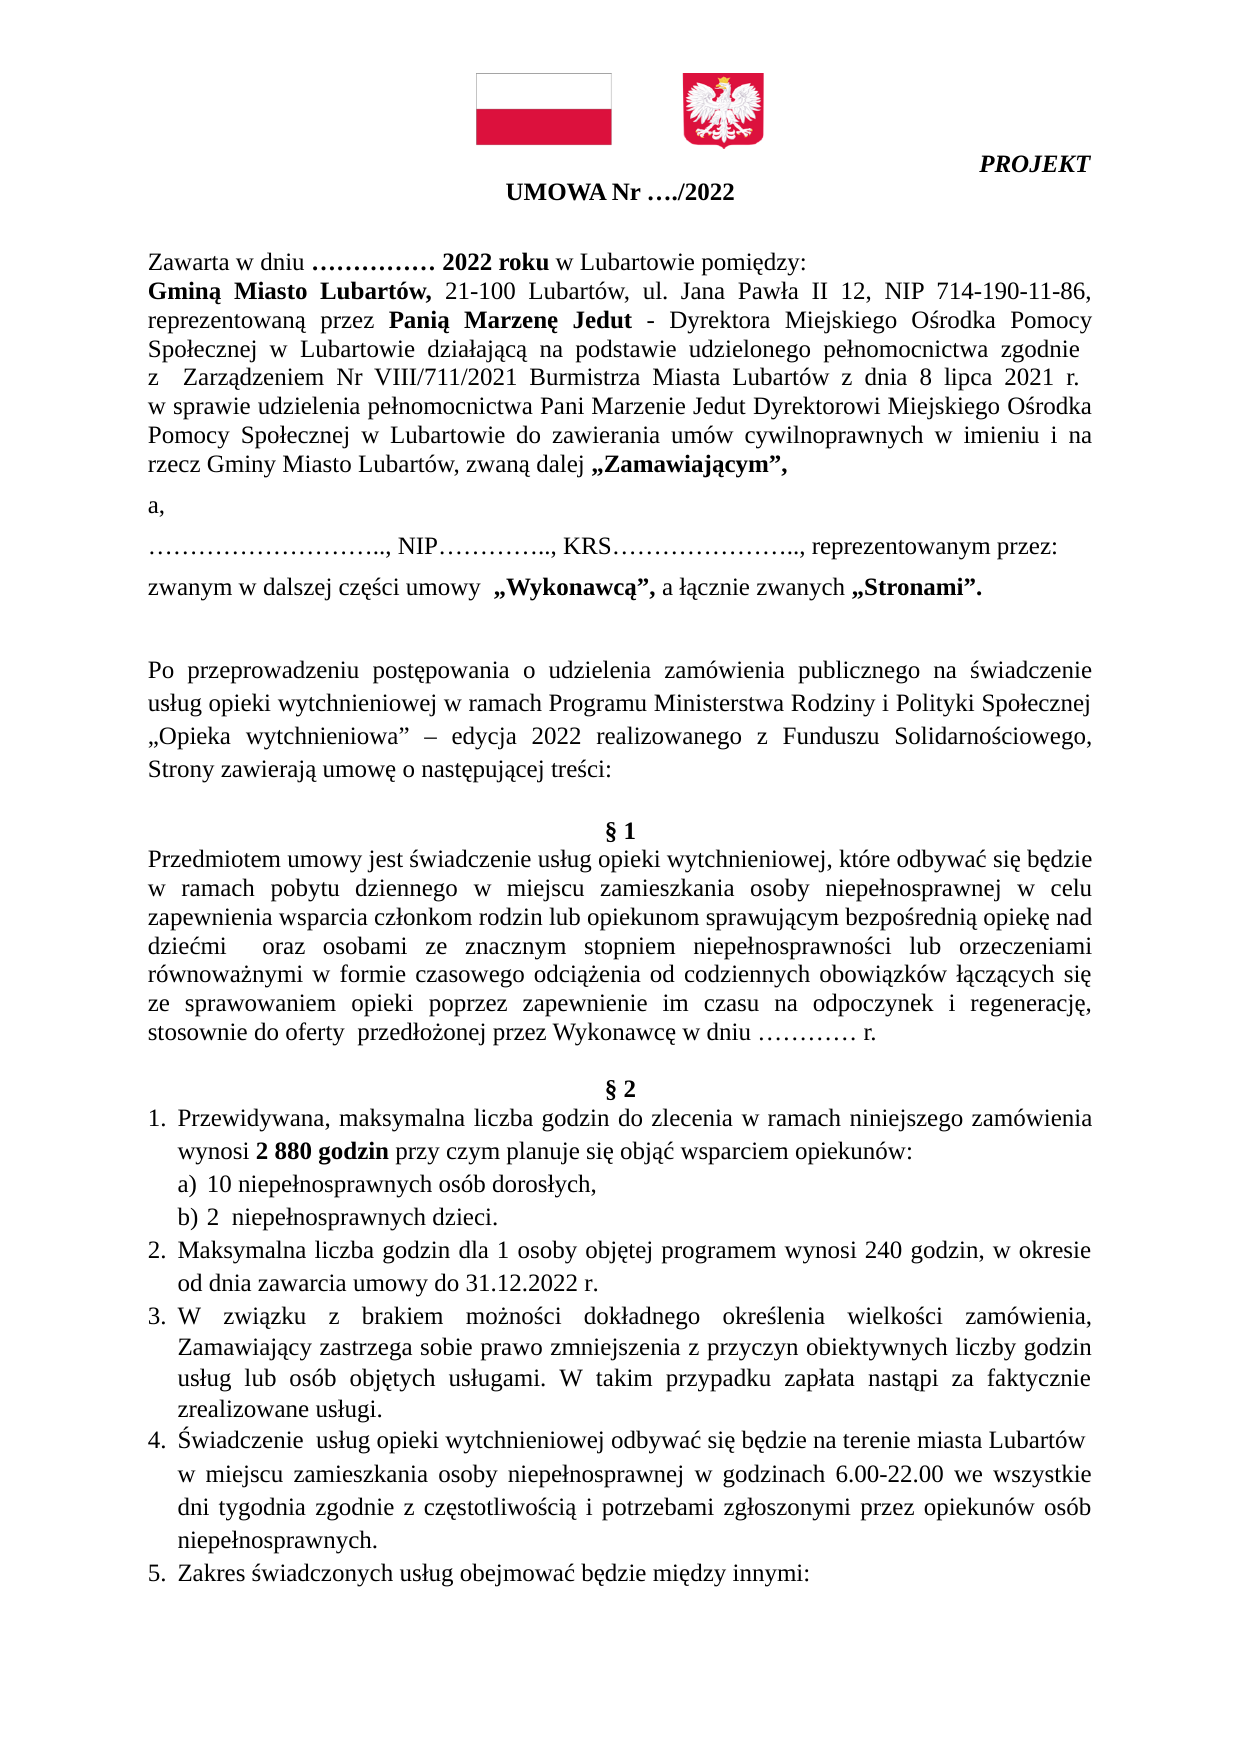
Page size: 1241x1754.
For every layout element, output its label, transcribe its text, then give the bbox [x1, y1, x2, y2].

text PROJEKT [148, 149, 1093, 177]
text Zawarta w dniu …………… 2022 roku w Lubartowie pomiędzy: Gminą Miasto Lubartów, 21-100 Lubartów, ul. Jana Pawła II 12, NIP 714-190-11-86, reprezentowaną przez Panią Marzenę Jedut - Dyrektora Miejskiego Ośrodka Pomocy Społecznej w Lubartowie działającą na podstawie udzielonego pełnomocnictwa zgodnie z Zarządzeniem Nr VIII/711/2021 Burmistrza Miasta Lubartów z dnia 8 lipca 2021 r. w sprawie udzielenia pełnomocnictwa Pani Marzenie Jedut Dyrektorowi Miejskiego Ośrodka Pomocy Społecznej w Lubartowie do zawierania umów cywilnoprawnych w imieniu i na rzecz Gminy Miasto Lubartów, zwaną dalej „Zamawiającym”, [148, 247, 1093, 477]
list W związku z brakiem możności dokładnego określenia wielkości zamówienia, Zamawiający zastrzega sobie prawo zmniejszenia z przyczyn obiektywnych liczby godzin usług lub osób objętych usługami. W takim przypadku zapłata nastąpi za faktycznie zrealizowane usługi. [148, 1301, 1093, 1423]
list Maksymalna liczba godzin dla 1 osoby objętej programem wynosi 240 godzin, w okresie od dnia zawarcia umowy do 31.12.2022 r. [148, 1235, 1093, 1297]
text Przedmiotem umowy jest świadczenie usług opieki wytchnieniowej, które odbywać się będzie w ramach pobytu dziennego w miejscu zamieszkania osoby niepełnosprawnej w celu zapewnienia wsparcia członkom rodzin lub opiekunom sprawującym bezpośrednią opiekę nad dziećmi oraz osobami ze znacznym stopniem niepełnosprawności lub orzeczeniami równoważnymi w formie czasowego odciążenia od codziennych obowiązków łączących się ze sprawowaniem opieki poprzez zapewnienie im czasu na odpoczynek i regenerację, stosownie do oferty przedłożonej przez Wykonawcę w dniu ………… r. [148, 844, 1093, 1046]
list 10 niepełnosprawnych osób dorosłych, [177, 1169, 1093, 1198]
text zwanym w dalszej części umowy „Wykonawcą”, a łącznie zwanych „Stronami”. [148, 572, 1093, 601]
text § 1 [148, 816, 1093, 844]
list Świadczenie usług opieki wytchnieniowej odbywać się będzie na terenie miasta Lubartów w miejscu zamieszkania osoby niepełnosprawnej w godzinach 6.00-22.00 we wszystkie dni tygodnia zgodnie z częstotliwością i potrzebami zgłoszonymi przez opiekunów osób niepełnosprawnych. [148, 1426, 1093, 1553]
list Po przeprowadzeniu postępowania o udzielenia zamówienia publicznego na świadczenie usług opieki wytchnieniowej w ramach Programu Ministerstwa Rodziny i Polityki Społecznej „Opieka wytchnieniowa” – edycja 2022 realizowanego z Funduszu Solidarnościowego, Strony zawierają umowę o następującej treści: [148, 655, 1093, 783]
text a, [148, 490, 1093, 519]
list Zakres świadczonych usług obejmować będzie między innymi: [148, 1558, 1093, 1586]
text ……………………….., NIP………….., KRS………………….., reprezentowanym przez: [148, 531, 1093, 560]
text UMOWA Nr …./2022 [148, 177, 1093, 206]
list Przewidywana, maksymalna liczba godzin do zlecenia w ramach niniejszego zamówienia wynosi 2 880 godzin przy czym planuje się objąć wsparciem opiekunów: [148, 1103, 1093, 1165]
list 2 niepełnosprawnych dzieci. [177, 1202, 1093, 1231]
picture [476, 73, 764, 149]
text § 2 [148, 1074, 1093, 1103]
